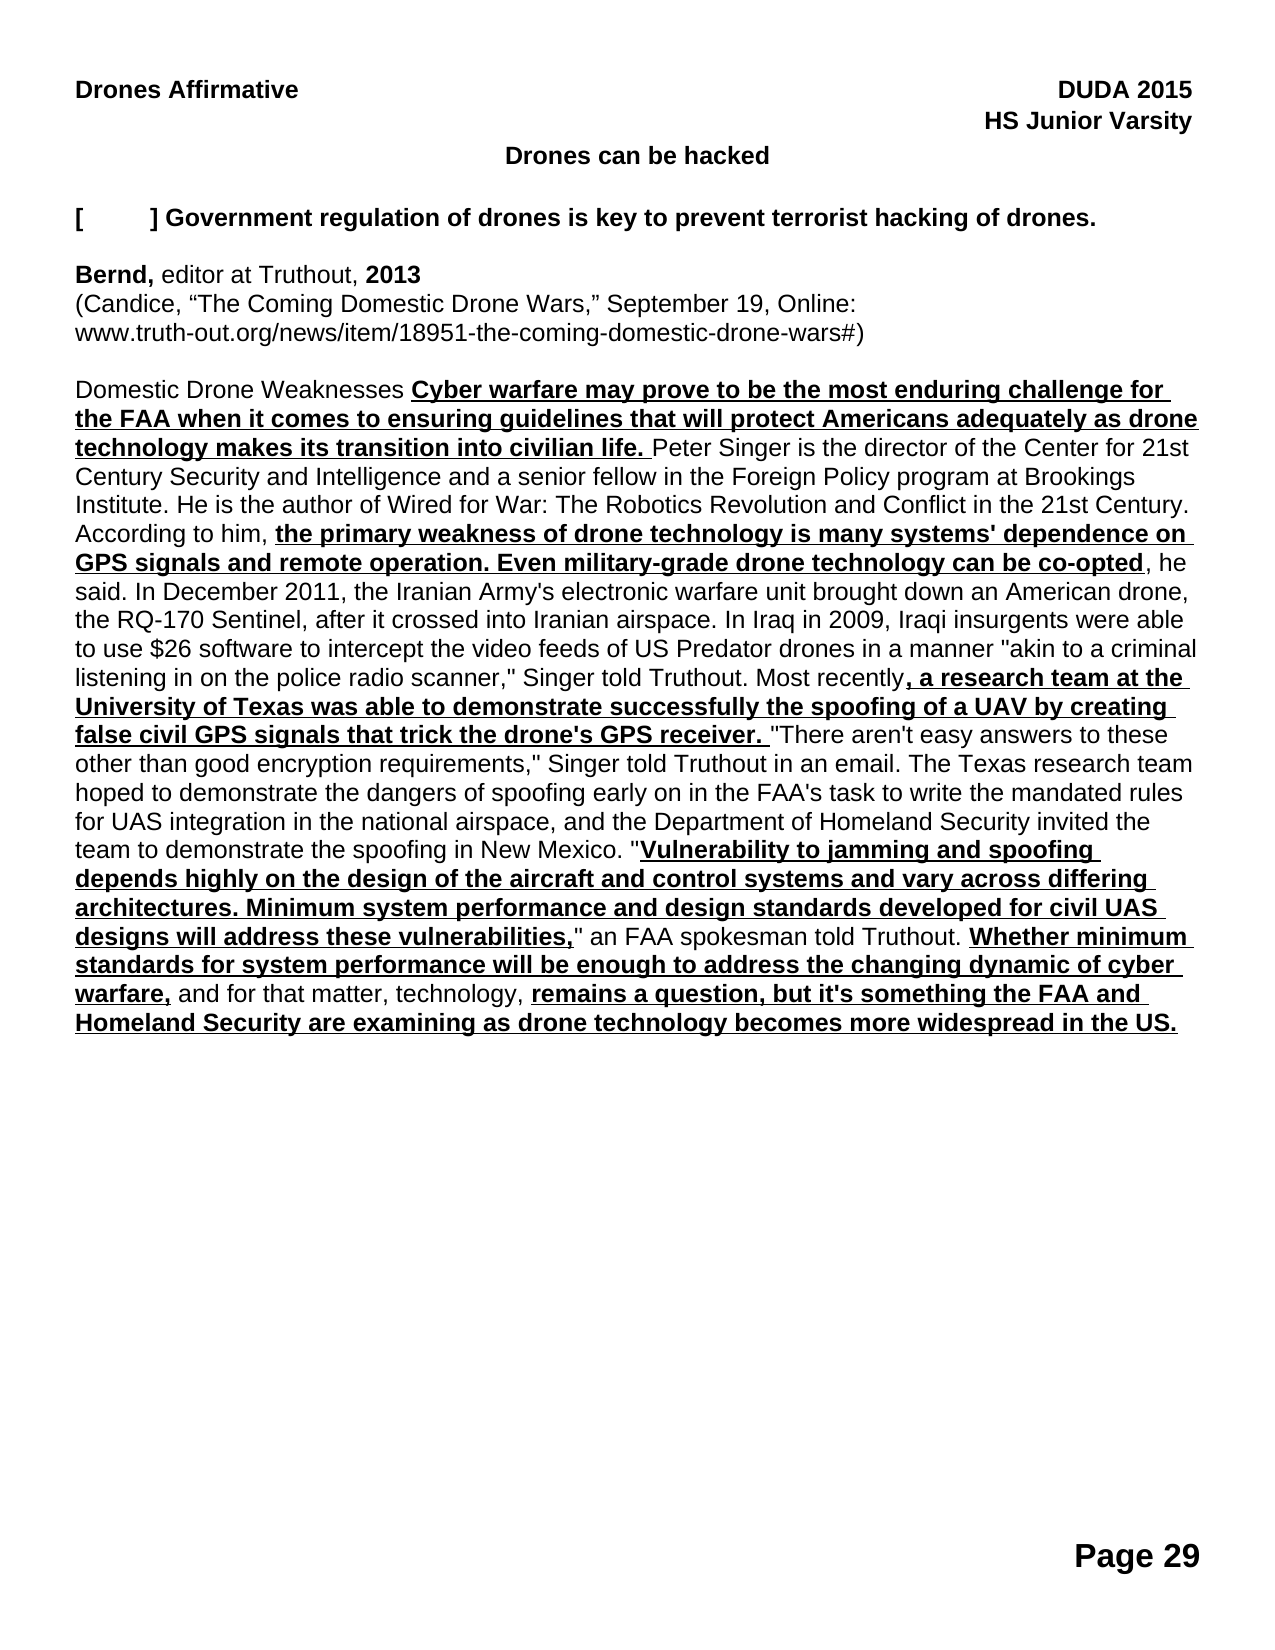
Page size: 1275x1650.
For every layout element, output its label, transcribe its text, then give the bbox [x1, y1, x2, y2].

subtitle [ ] Government regulation of drones is key to prevent terrorist hacking of drones. [75, 203, 1200, 260]
text Bernd, editor at Truthout, 2013 (Candice, “The Coming Domestic Drone Wars,” September 19, Online: www.truth-out.org/news/item/18951-the-coming-domestic-drone-wars#) [75, 260, 1200, 347]
text Domestic Drone Weaknesses Cyber warfare may prove to be the most enduring challenge for the FAA when it comes to ensuring guidelines that will protect Americans adequately as drone technology makes its transition into civilian life. Peter Singer is the director of the Center for 21st Century Security and Intelligence and a senior fellow in the Foreign Policy program at Brookings Institute. He is the author of Wired for War: The Robotics Revolution and Conflict in the 21st Century. According to him, the primary weakness of drone technology is many systems' dependence on GPS signals and remote operation. Even military-grade drone technology can be co-opted, he said. In December 2011, the Iranian Army's electronic warfare unit brought down an American drone, the RQ-170 Sentinel, after it crossed into Iranian airspace. In Iraq in 2009, Iraqi insurgents were able to use $26 software to intercept the video feeds of US Predator drones in a manner "akin to a criminal listening in on the police radio scanner," Singer told Truthout. Most recently, a research team at the University of Texas was able to demonstrate successfully the spoofing of a UAV by creating false civil GPS signals that trick the drone's GPS receiver. "There aren't easy answers to these other than good encryption requirements," Singer told Truthout in an email. The Texas research team hoped to demonstrate the dangers of spoofing early on in the FAA's task to write the mandated rules for UAS integration in the national airspace, and the Department of Homeland Security invited the team to demonstrate the spoofing in New Mexico. "Vulnerability to jamming and spoofing depends highly on the design of the aircraft and control systems and vary across differing architectures. Minimum system performance and design standards developed for civil UAS designs will address these vulnerabilities," an FAA spokesman told Truthout. Whether minimum standards for system performance will be enough to address the changing dynamic of cyber warfare, and for that matter, technology, remains a question, but it's something the FAA and Homeland Security are examining as drone technology becomes more widespread in the US. [75, 375, 1200, 1037]
subtitle Drones can be hacked [75, 141, 1200, 170]
